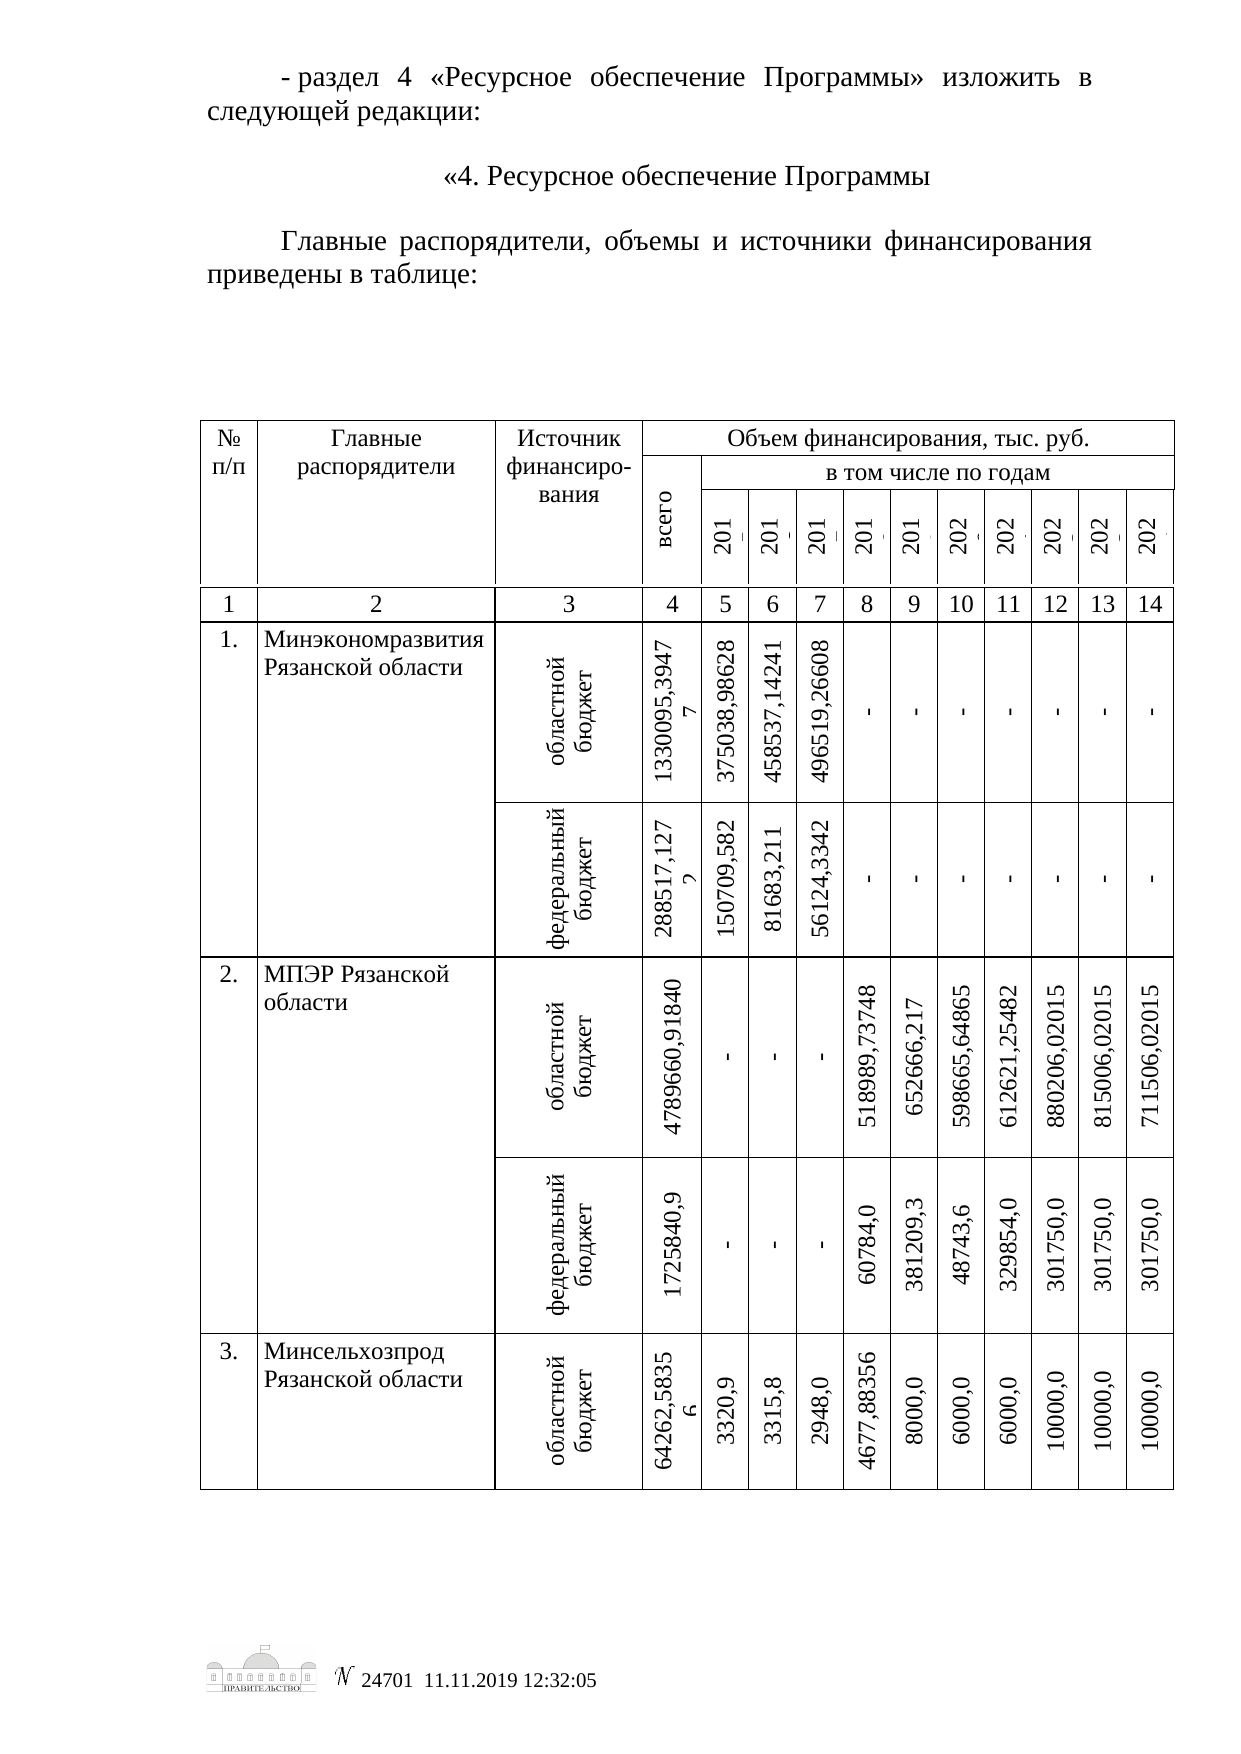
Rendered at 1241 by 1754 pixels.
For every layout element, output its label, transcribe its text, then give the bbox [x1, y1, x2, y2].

table_cell 150709,582 [702, 803, 748, 956]
table_cell 815006,02015 [1079, 958, 1126, 1157]
table_cell 10000,0 [1079, 1334, 1126, 1489]
table_cell 64262,58356 [643, 1334, 701, 1489]
table_cell 3315,8 [749, 1334, 796, 1489]
table_cell 458537,14241 [749, 623, 796, 802]
table_cell - [797, 958, 843, 1157]
table_header Объем финансирования, тыс. руб. [643, 421, 1174, 454]
table_header 14 [1127, 588, 1173, 621]
table_header 11 [985, 588, 1031, 621]
table_cell 381209,3 [891, 1158, 937, 1333]
table_cell 301750,0 [1032, 1158, 1078, 1333]
table_cell областной бюджет [496, 958, 642, 1157]
table_cell 10000,0 [1032, 1334, 1078, 1489]
table_cell 81683,211 [749, 803, 796, 956]
table_cell 2016 [749, 490, 796, 584]
table_cell 3. [201, 1334, 257, 1489]
table_cell 48743,6 [938, 1158, 984, 1333]
text Главные распорядители, объемы и источники финансирования приведены в таблице: [207, 225, 1093, 290]
table_cell - [985, 803, 1031, 956]
table_cell 4789660,91840 [643, 958, 701, 1157]
table_cell - [1127, 623, 1173, 802]
table_header 3 [496, 588, 642, 621]
table_cell 1725840,9 [643, 1158, 701, 1333]
table_cell - [702, 1158, 748, 1333]
table_cell 4677,88356 [844, 1334, 890, 1489]
table_cell 2023 [1079, 490, 1126, 584]
table_cell 1. [201, 623, 257, 956]
text - раздел 4 «Ресурсное обеспечение Программы» изложить в следующей редакции: [207, 59, 1093, 126]
text «4. Ресурсное обеспечение Программы [207, 160, 1093, 192]
table_cell 8000,0 [891, 1334, 937, 1489]
table_cell - [938, 803, 984, 956]
table_cell 375038,98628 [702, 623, 748, 802]
table_cell 2017 [797, 490, 843, 584]
table_cell 2020 [938, 490, 984, 584]
table_cell - [891, 803, 937, 956]
table_header 7 [797, 588, 843, 621]
table_cell 711506,02015 [1127, 958, 1173, 1157]
table_header Источник финансиро-вания [496, 421, 642, 584]
table_header 13 [1079, 588, 1126, 621]
table_cell 2015 [702, 490, 748, 584]
table_cell - [1032, 803, 1078, 956]
table_cell 2018 [844, 490, 890, 584]
table_cell - [702, 958, 748, 1157]
table_cell 612621,25482 [985, 958, 1031, 1157]
table_cell - [844, 803, 890, 956]
table_cell 301750,0 [1127, 1158, 1173, 1333]
table_cell 2022 [1032, 490, 1078, 584]
table_cell 2. [201, 958, 257, 1333]
table_cell МПЭР Рязанской области [258, 958, 494, 1333]
table_header 9 [891, 588, 937, 621]
table_cell в том числе по годам [702, 456, 1174, 489]
table_cell областной бюджет [496, 1334, 642, 1489]
table_cell 2024 [1127, 490, 1173, 584]
table_cell 10000,0 [1127, 1334, 1173, 1489]
table_cell 3320,9 [702, 1334, 748, 1489]
picture [206, 1645, 317, 1692]
table_cell 880206,02015 [1032, 958, 1078, 1157]
table_cell 288517,1272 [643, 803, 701, 956]
table_cell 56124,3342 [797, 803, 843, 956]
table_cell Минэкономразвития Рязанской области [258, 623, 494, 956]
table_header 8 [844, 588, 890, 621]
table_header 2 [258, 588, 494, 621]
table_cell всего [643, 456, 701, 584]
table_cell областной бюджет [496, 623, 642, 802]
table_header 10 [938, 588, 984, 621]
table_cell 329854,0 [985, 1158, 1031, 1333]
table_cell 496519,26608 [797, 623, 843, 802]
table_cell 518989,73748 [844, 958, 890, 1157]
table_cell - [749, 958, 796, 1157]
table_cell 6000,0 [985, 1334, 1031, 1489]
table_cell - [844, 623, 890, 802]
table_cell - [1127, 803, 1173, 956]
table_cell - [1032, 623, 1078, 802]
table_cell федеральный бюджет [496, 803, 642, 956]
table_cell 60784,0 [844, 1158, 890, 1333]
table_cell - [749, 1158, 796, 1333]
table_cell 598665,64865 [938, 958, 984, 1157]
table_cell - [1079, 623, 1126, 802]
table_cell 1330095,39477 [643, 623, 701, 802]
table_cell федеральный бюджет [496, 1158, 642, 1333]
picture [330, 1663, 359, 1687]
table_cell 301750,0 [1079, 1158, 1126, 1333]
table_cell - [1079, 803, 1126, 956]
table_cell - [985, 623, 1031, 802]
table_cell - [891, 623, 937, 802]
table_header 12 [1032, 588, 1078, 621]
table_header 4 [643, 588, 701, 621]
table_cell 652666,217 [891, 958, 937, 1157]
table_cell 2021 [985, 490, 1031, 584]
table_cell Минсельхозпрод Рязанской области [258, 1334, 494, 1489]
table_cell 2019 [891, 490, 937, 584]
table_cell 6000,0 [938, 1334, 984, 1489]
table_cell - [938, 623, 984, 802]
table_header № п/п [201, 421, 257, 584]
table_header 6 [749, 588, 796, 621]
table_cell - [797, 1158, 843, 1333]
table_header Главные распорядители [258, 421, 495, 584]
table_header 5 [702, 588, 748, 621]
table_header 1 [201, 588, 257, 621]
table_cell 2948,0 [797, 1334, 843, 1489]
